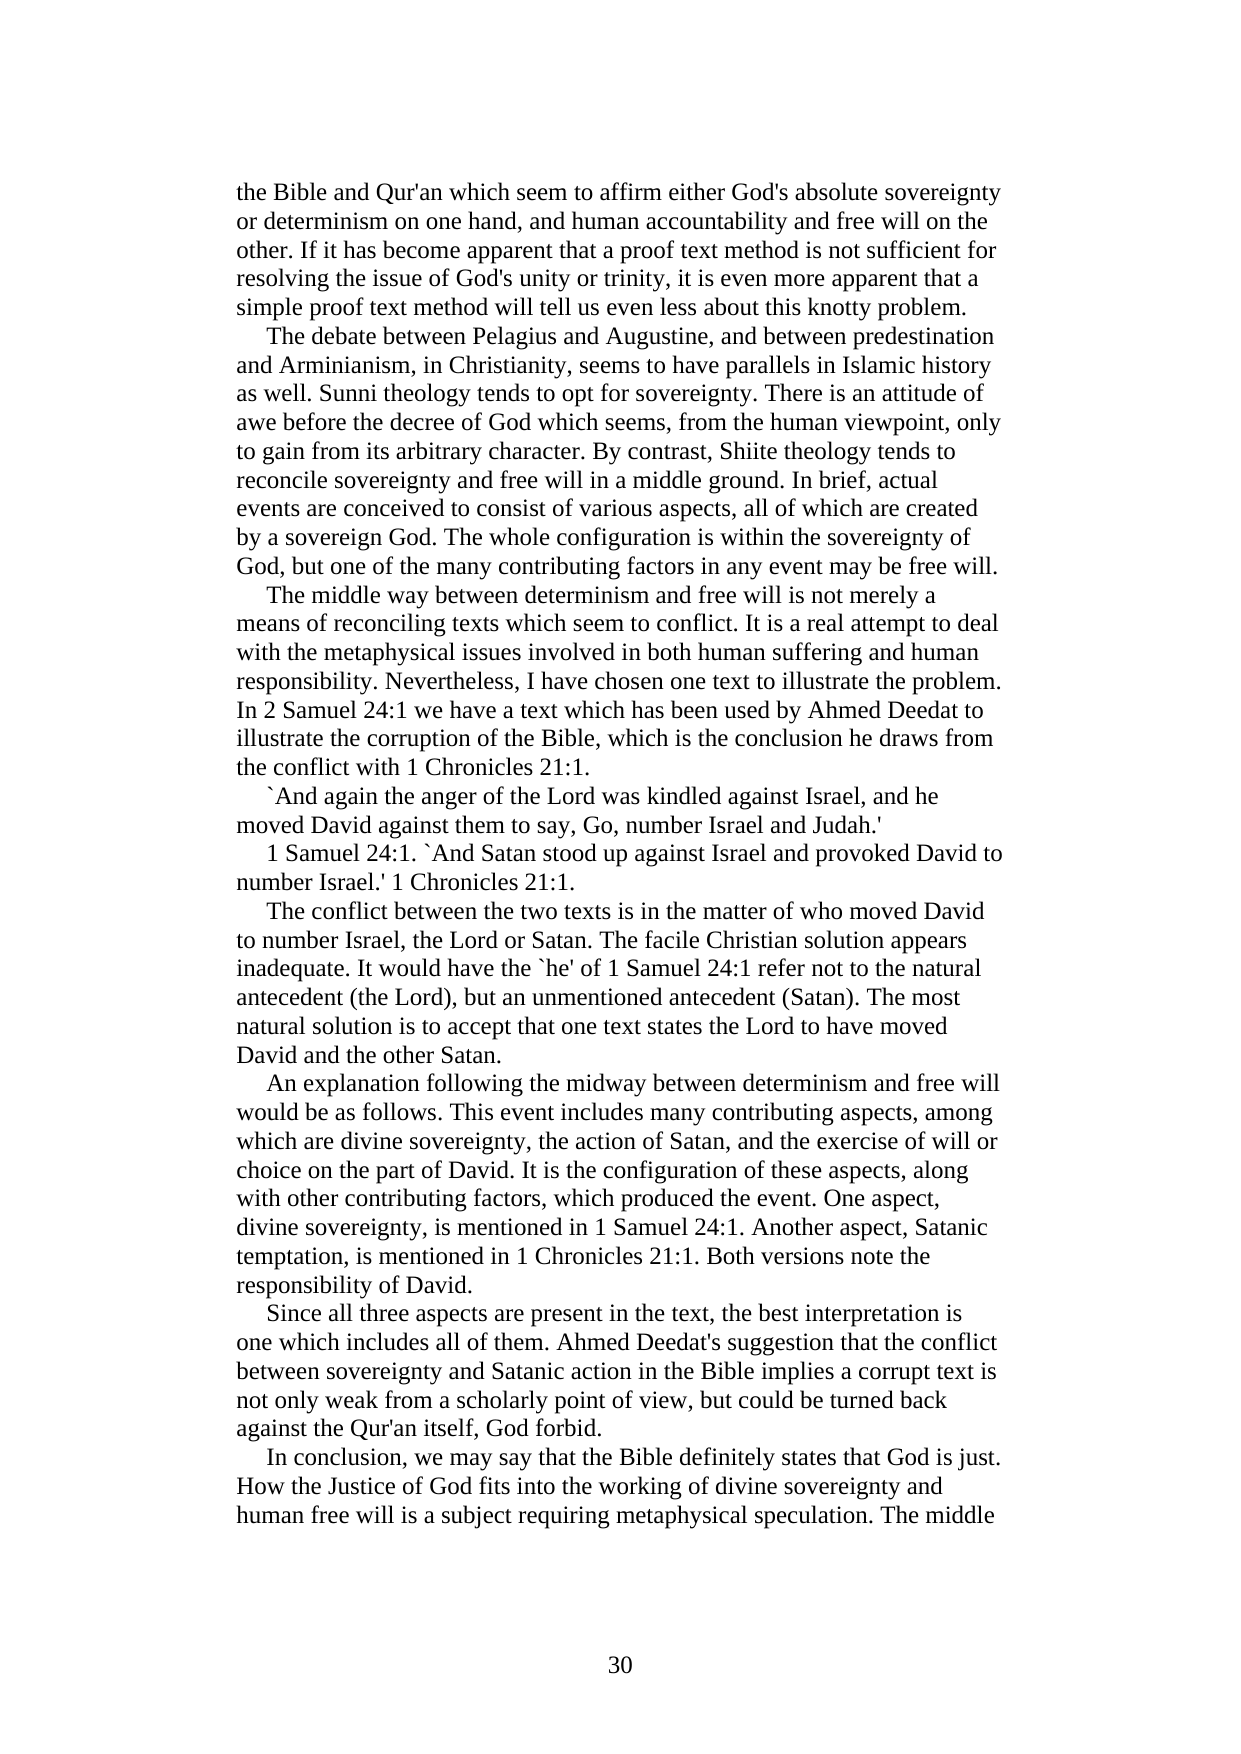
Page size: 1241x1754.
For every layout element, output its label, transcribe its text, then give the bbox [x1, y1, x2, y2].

text The conflict between the two texts is in the matter of who moved David to number Israel, the Lord or Satan. The facile Christian solution appears inadequate. It would have the `he' of 1 Samuel 24:1 refer not to the natural antecedent (the Lord), but an unmentioned antecedent (Satan). The most natural solution is to accept that one text states the Lord to have moved David and the other Satan. [236, 896, 1004, 1068]
text An explanation following the midway between deter­minism and free will would be as follows. This event includes many contributing aspects, among which are divine sovereignty, the action of Satan, and the exercise of will or choice on the part of David. It is the configuration of these aspects, along with other contributing factors, which produced the event. One aspect, divine sovereignty, is mentioned in 1 Samuel 24:1. Another aspect, Satanic temptation, is mentioned in 1 Chronicles 21:1. Both versions note the responsibility of David. [236, 1068, 1004, 1298]
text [236, 1442, 1004, 1528]
text Since all three aspects are present in the text, the best interpretation is one which includes all of them. Ahmed Deedat's suggestion that the conflict between sovereignty and Satanic action in the Bible implies a corrupt text is not only weak from a scholarly point of view, but could be turned back against the Qur'an itself, God forbid. [236, 1298, 1004, 1442]
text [236, 177, 1004, 321]
text `And again the anger of the Lord was kindled against Israel, and he moved David against them to say, Go, number Israel and Judah.' [236, 781, 1004, 838]
text 1 Samuel 24:1. `And Satan stood up against Israel and provoked David to number Israel.' 1 Chronicles 21:1. [236, 838, 1004, 896]
text The debate between Pelagius and Augustine, and be­tween predestination and Arminianism, in Christianity, seems to have parallels in Islamic history as well. Sunni theology tends to opt for sovereignty. There is an attitude of awe before the decree of God which seems, from the human viewpoint, only to gain from its arbitrary character. By contrast, Shiite theology tends to reconcile sovereignty and free will in a middle ground. In brief, actual events are conceived to consist of various aspects, all of which are created by a sovereign God. The whole configuration is within the sovereignty of God, but one of the many contributing factors in any event may be free will. [236, 321, 1004, 580]
text The middle way between determinism and free will is not merely a means of reconciling texts which seem to conflict. It is a real attempt to deal with the metaphysical issues involved in both human suffering and human responsibility. Nevertheless, I have chosen one text to illustrate the problem. In 2 Samuel 24:1 we have a text which has been used by Ahmed Deedat to illustrate the corruption of the Bible, which is the conclusion he draws from the conflict with 1 Chronicles 21:1. [236, 580, 1004, 781]
